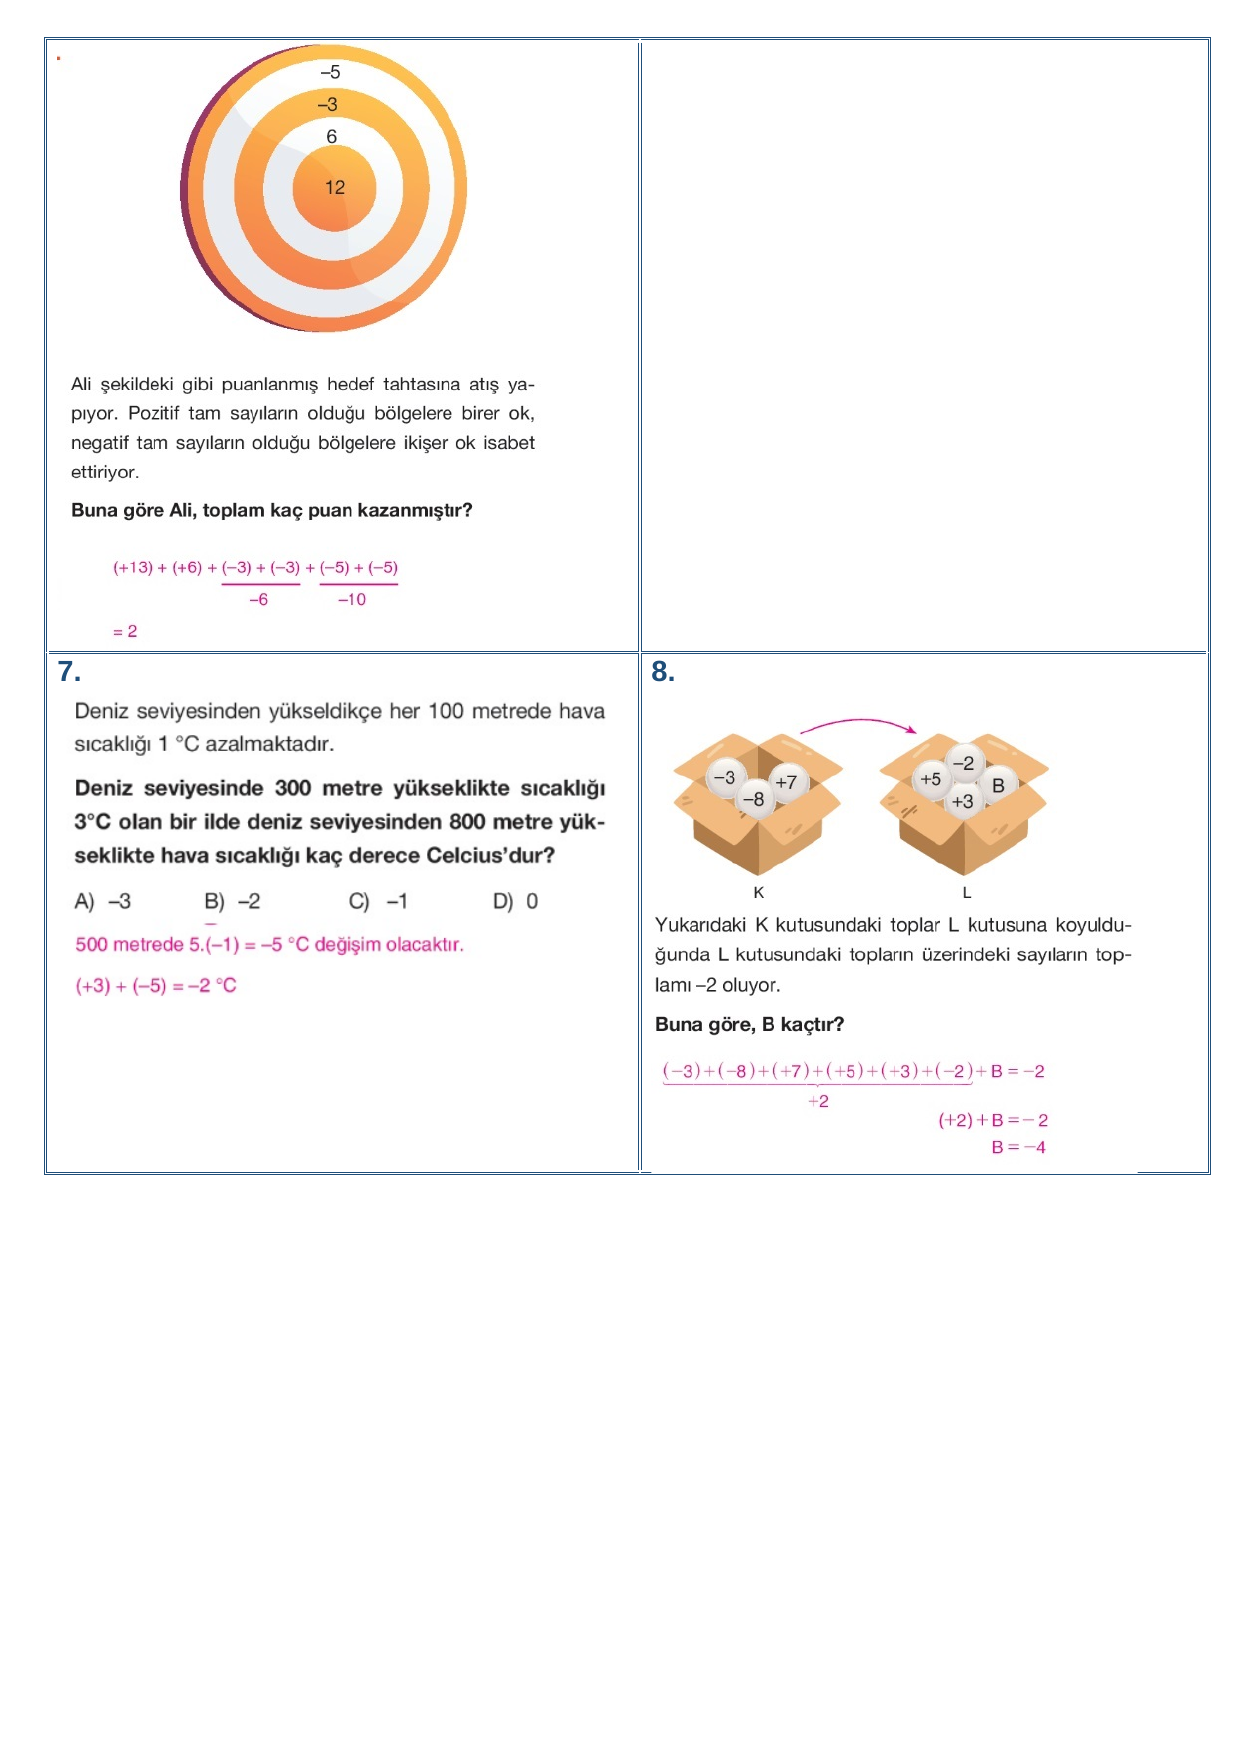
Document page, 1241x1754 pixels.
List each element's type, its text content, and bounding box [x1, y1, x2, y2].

table_cell 7. [46, 651, 640, 1172]
picture [57, 40, 546, 651]
picture [651, 687, 1138, 1173]
table_cell 8. [640, 651, 1209, 1172]
picture [57, 687, 633, 1060]
table_cell 6. [640, 40, 1208, 651]
table_cell 5. [46, 38, 640, 651]
